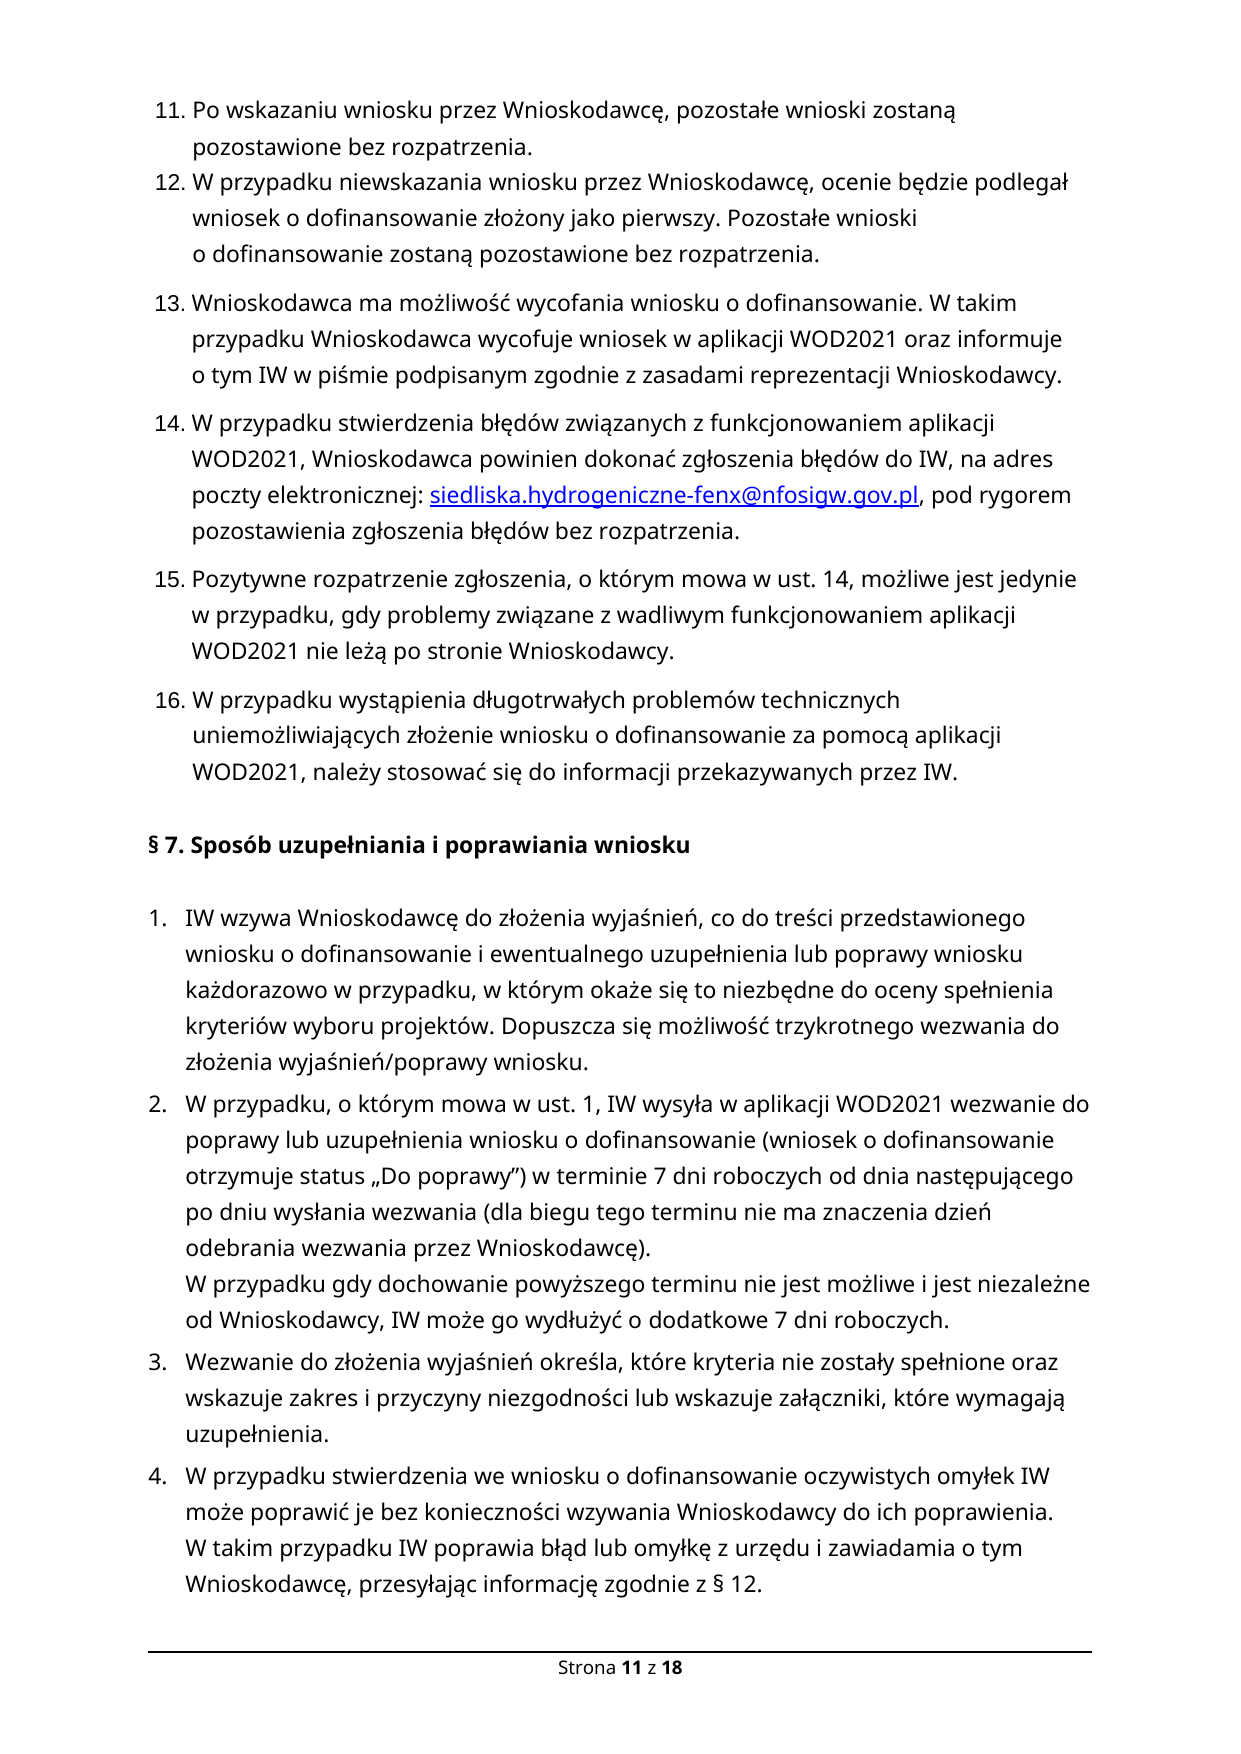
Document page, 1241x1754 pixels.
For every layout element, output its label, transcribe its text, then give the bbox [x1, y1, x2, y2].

list Po wskazaniu wniosku przez Wnioskodawcę, pozostałe wnioski zostaną pozostawione bez rozpatrzenia. [154, 94, 1092, 162]
subtitle § 7. Sposób uzupełniania i poprawiania wniosku [148, 829, 1092, 860]
list IW wzywa Wnioskodawcę do złożenia wyjaśnień, co do treści przedstawionego wniosku o dofinansowanie i ewentualnego uzupełnienia lub poprawy wniosku każdorazowo w przypadku, w którym okaże się to niezbędne do oceny spełnienia kryteriów wyboru projektów. Dopuszcza się możliwość trzykrotnego wezwania do złożenia wyjaśnień/poprawy wniosku. [148, 902, 1092, 1077]
list W przypadku niewskazania wniosku przez Wnioskodawcę, ocenie będzie podlegał wniosek o dofinansowanie złożony jako pierwszy. Pozostałe wnioski o dofinansowanie zostaną pozostawione bez rozpatrzenia. [154, 166, 1092, 269]
list Wezwanie do złożenia wyjaśnień określa, które kryteria nie zostały spełnione oraz wskazuje zakres i przyczyny niezgodności lub wskazuje załączniki, które wymagają uzupełnienia. [148, 1346, 1092, 1449]
list W przypadku wystąpienia długotrwałych problemów technicznych uniemożliwiających złożenie wniosku o dofinansowanie za pomocą aplikacji WOD2021, należy stosować się do informacji przekazywanych przez IW. [154, 683, 1092, 787]
list Pozytywne rozpatrzenie zgłoszenia, o którym mowa w ust. 14, możliwe jest jedynie w przypadku, gdy problemy związane z wadliwym funkcjonowaniem aplikacji WOD2021 nie leżą po stronie Wnioskodawcy. [154, 563, 1092, 666]
list W przypadku stwierdzenia we wniosku o dofinansowanie oczywistych omyłek IW może poprawić je bez konieczności wzywania Wnioskodawcy do ich poprawienia. W takim przypadku IW poprawia błąd lub omyłkę z urzędu i zawiadamia o tym Wnioskodawcę, przesyłając informację zgodnie z § 12. [148, 1460, 1092, 1599]
list W przypadku stwierdzenia błędów związanych z funkcjonowaniem aplikacji WOD2021, Wnioskodawca powinien dokonać zgłoszenia błędów do IW, na adres poczty elektronicznej: siedliska.hydrogeniczne-fenx@nfosigw.gov.pl, pod rygorem pozostawienia zgłoszenia błędów bez rozpatrzenia. [154, 407, 1092, 546]
list W przypadku, o którym mowa w ust. 1, IW wysyła w aplikacji WOD2021 wezwanie do poprawy lub uzupełnienia wniosku o dofinansowanie (wniosek o dofinansowanie otrzymuje status „Do poprawy”) w terminie 7 dni roboczych od dnia następującego po dniu wysłania wezwania (dla biegu tego terminu nie ma znaczenia dzień odebrania wezwania przez Wnioskodawcę). W przypadku gdy dochowanie powyższego terminu nie jest możliwe i jest niezależne od Wnioskodawcy, IW może go wydłużyć o dodatkowe 7 dni roboczych. [148, 1088, 1092, 1335]
list Wnioskodawca ma możliwość wycofania wniosku o dofinansowanie. W takim przypadku Wnioskodawca wycofuje wniosek w aplikacji WOD2021 oraz informuje o tym IW w piśmie podpisanym zgodnie z zasadami reprezentacji Wnioskodawcy. [154, 287, 1092, 390]
